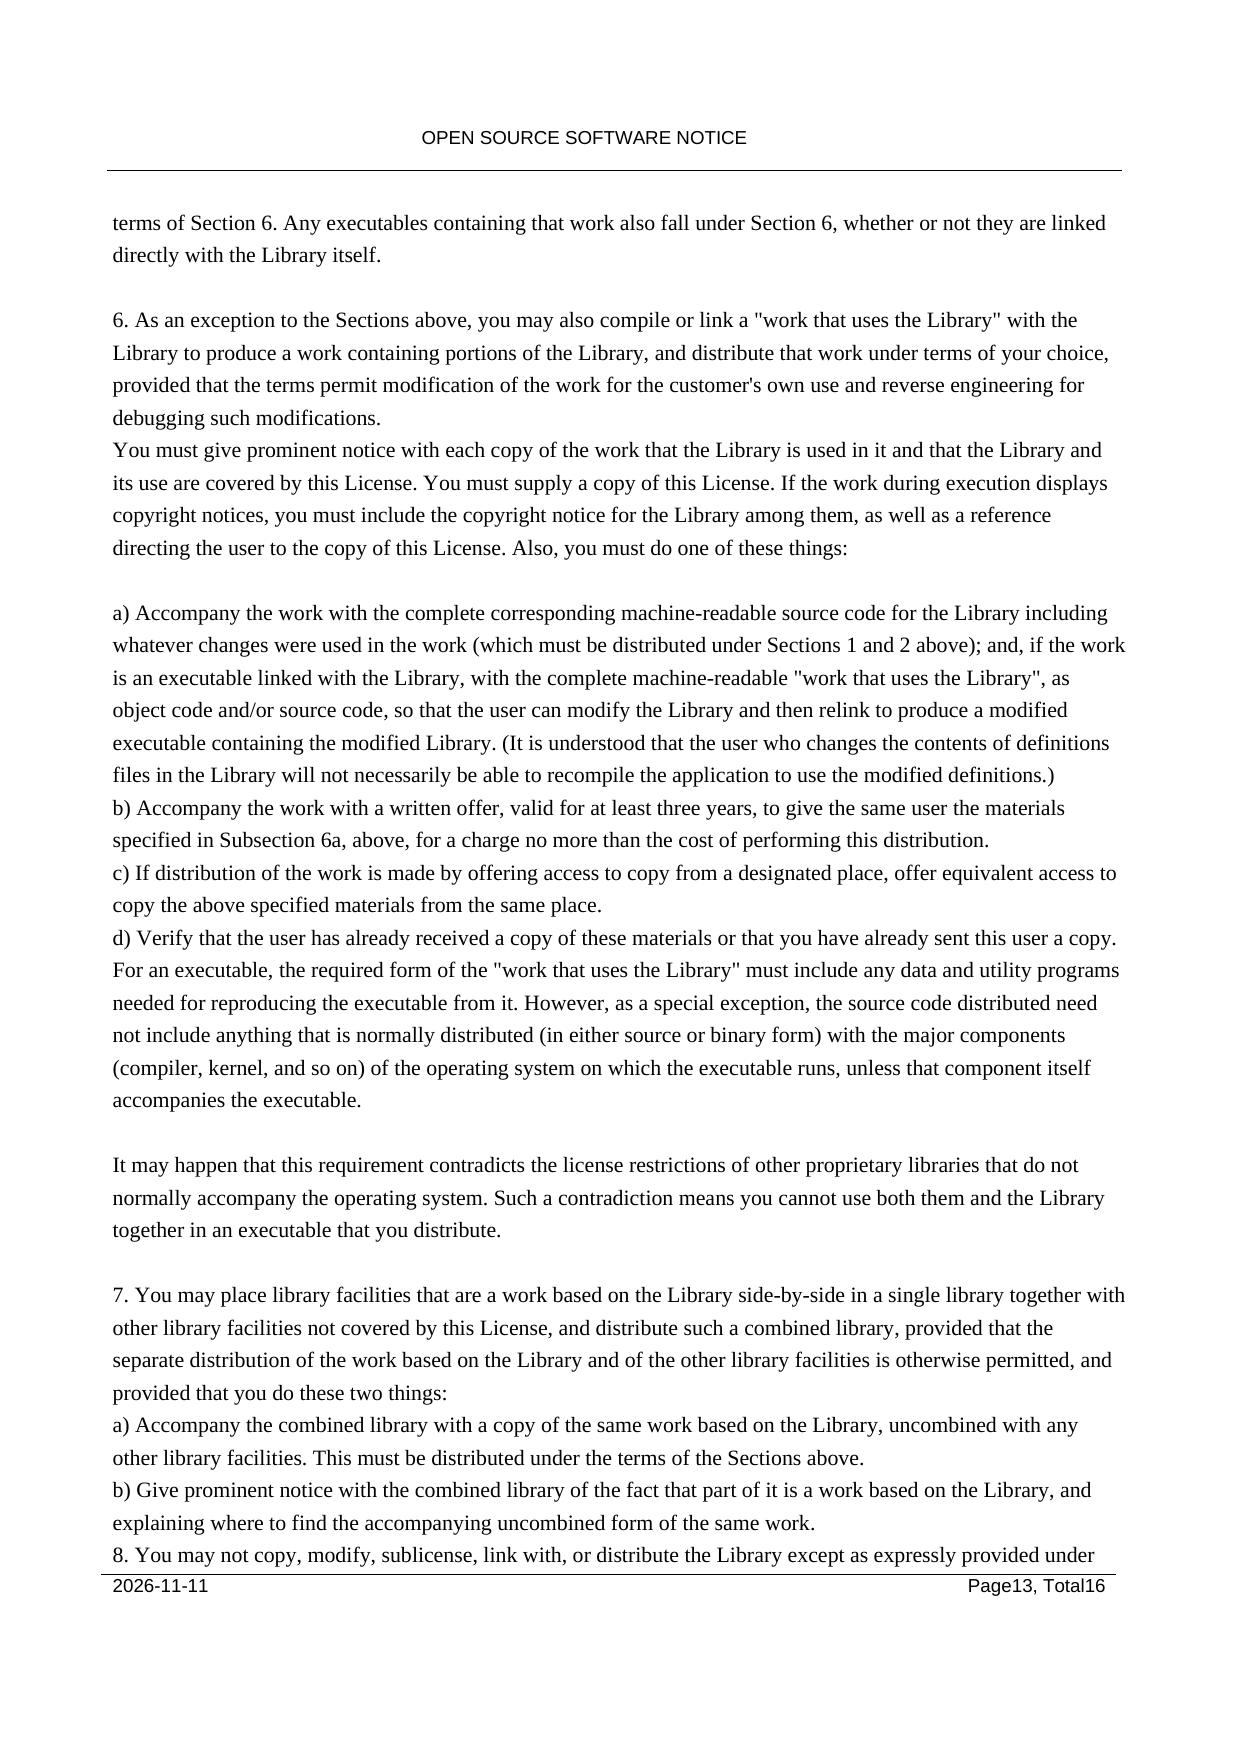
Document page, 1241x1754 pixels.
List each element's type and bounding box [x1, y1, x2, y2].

text [112, 206, 1128, 1571]
